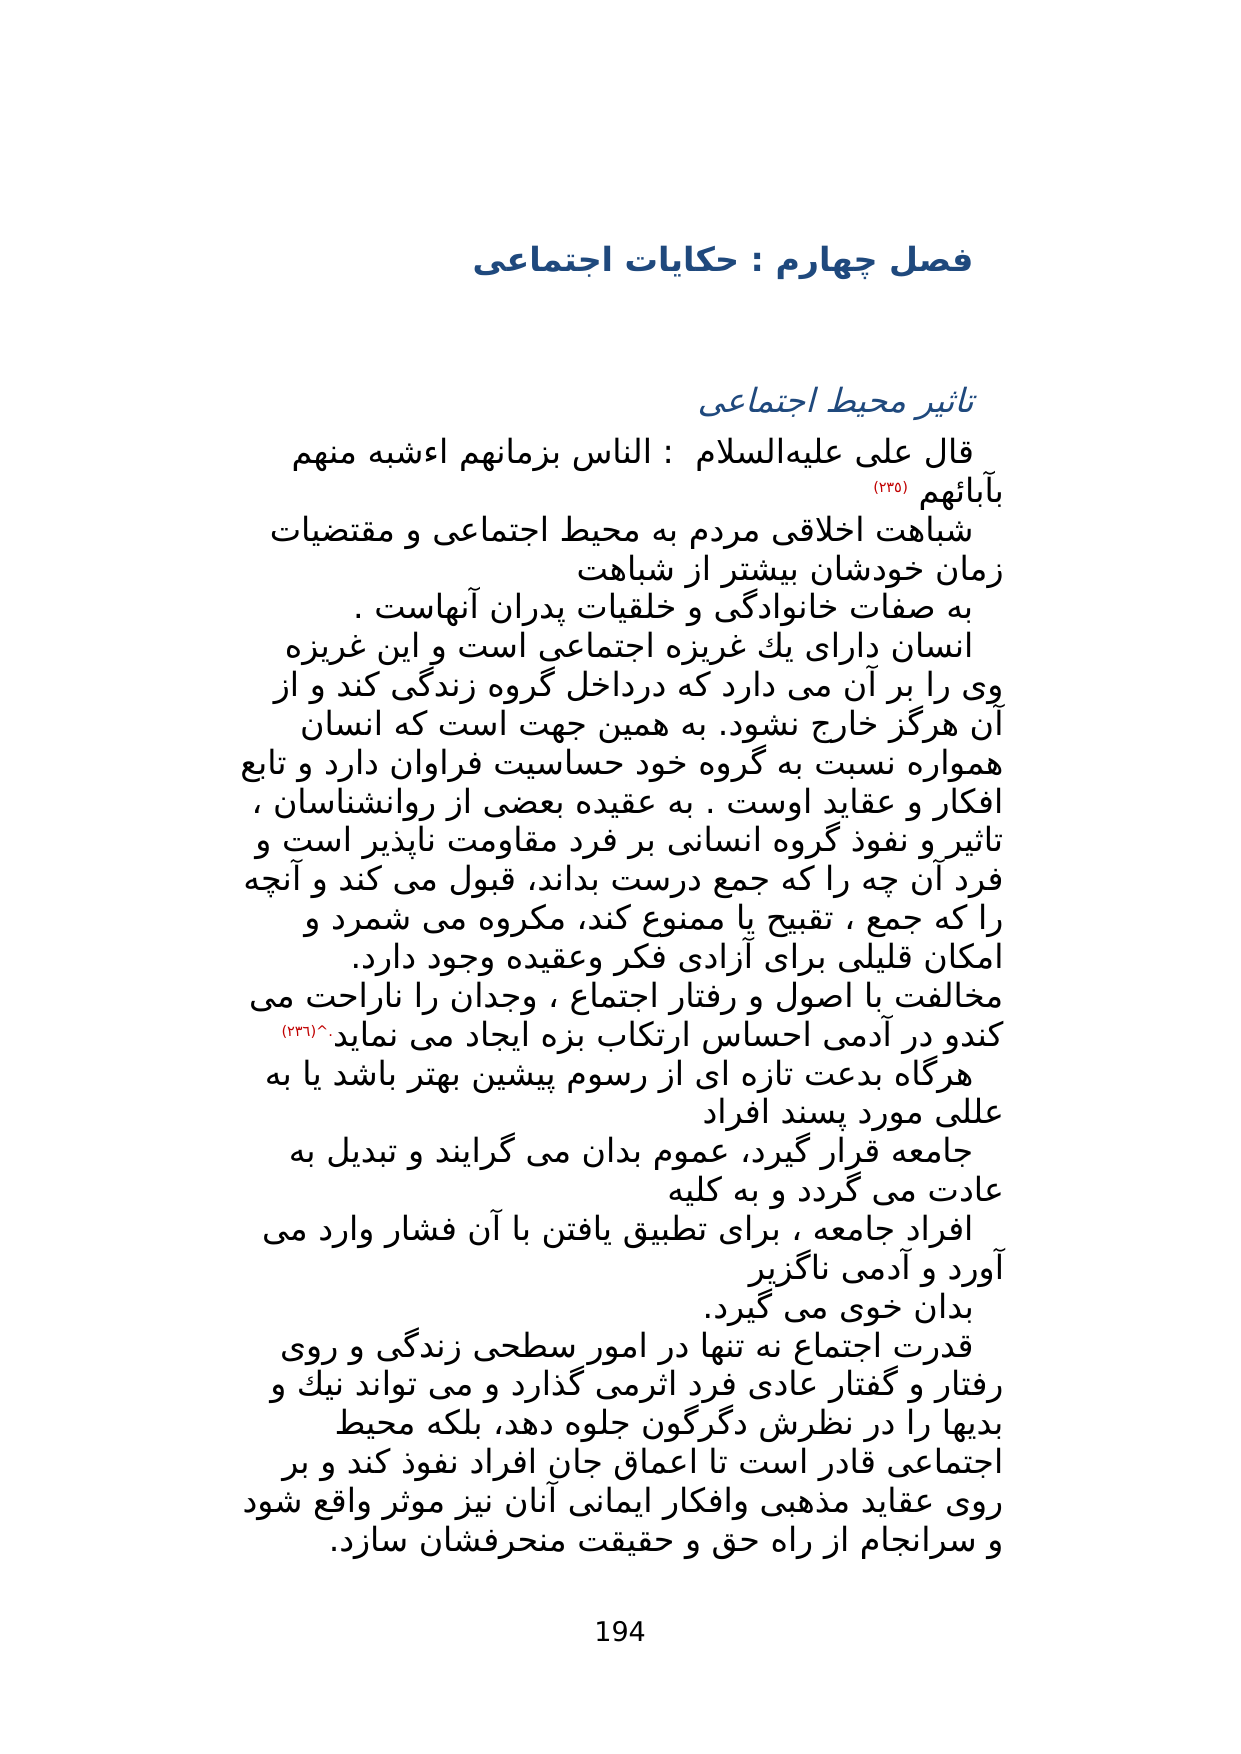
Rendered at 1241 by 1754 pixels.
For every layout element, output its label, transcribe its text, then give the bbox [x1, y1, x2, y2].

subtitle تاثير محيط اجتماعى [236, 381, 1004, 420]
text قدرت اجتماع نه تنها در امور سطحى زندگى و روى رفتار و گفتار عادى فرد اثرمى گذارد و مى تواند نيك و بديها را در نظرش دگرگون جلوه دهد، بلكه محيط اجتماعى قادر است تا اعماق جان افراد نفوذ كند و بر روى عقايد مذهبى وافكار ايمانى آنان نيز موثر واقع شود و سرانجام از راه حق و حقيقت منحرفشان سازد. [236, 1326, 1004, 1559]
text قال على عليه‌السلام : الناس بزمانهم اءشبه منهم بآبائهم (٢٣٥) [236, 432, 1004, 510]
text هرگاه بدعت تازه اى از رسوم پيشين بهتر باشد يا به عللى مورد پسند افراد [236, 1054, 1004, 1132]
text شباهت اخلاقى مردم به محيط اجتماعى و مقتضيات زمان خودشان بيشتر از شباهت [236, 510, 1004, 588]
text افراد جامعه ، براى تطبيق يافتن با آن فشار وارد مى آورد و آدمى ناگزير [236, 1209, 1004, 1287]
subtitle فصل چهارم : حكايات اجتماعى [236, 241, 1004, 279]
text بدان خوى مى گيرد. [236, 1287, 1004, 1326]
text جامعه قرار گيرد، عموم بدان مى گرايند و تبديل به عادت مى گردد و به كليه [236, 1132, 1004, 1209]
text انسان داراى يك غريزه اجتماعى است و اين غريزه وى را بر آن مى دارد كه درداخل گروه زندگى كند و از آن هرگز خارج نشود. به همين جهت است كه انسان همواره نسبت به گروه خود حساسيت فراوان دارد و تابع افكار و عقايد اوست . به عقيده بعضى از روانشناسان ، تاثير و نفوذ گروه انسانى بر فرد مقاومت ناپذير است و فرد آن چه را كه جمع درست بداند، قبول مى كند و آنچه را كه جمع ، تقبيح يا ممنوع كند، مكروه مى شمرد و امكان قليلى براى آزادى فكر وعقيده وجود دارد. مخالفت با اصول و رفتار اجتماع ، وجدان را ناراحت مى كندو در آدمى احساس ارتكاب بزه ايجاد مى نمايد.^(٢٣٦) [236, 627, 1004, 1054]
text به صفات خانوادگى و خلقيات پدران آنهاست . [236, 588, 1004, 627]
